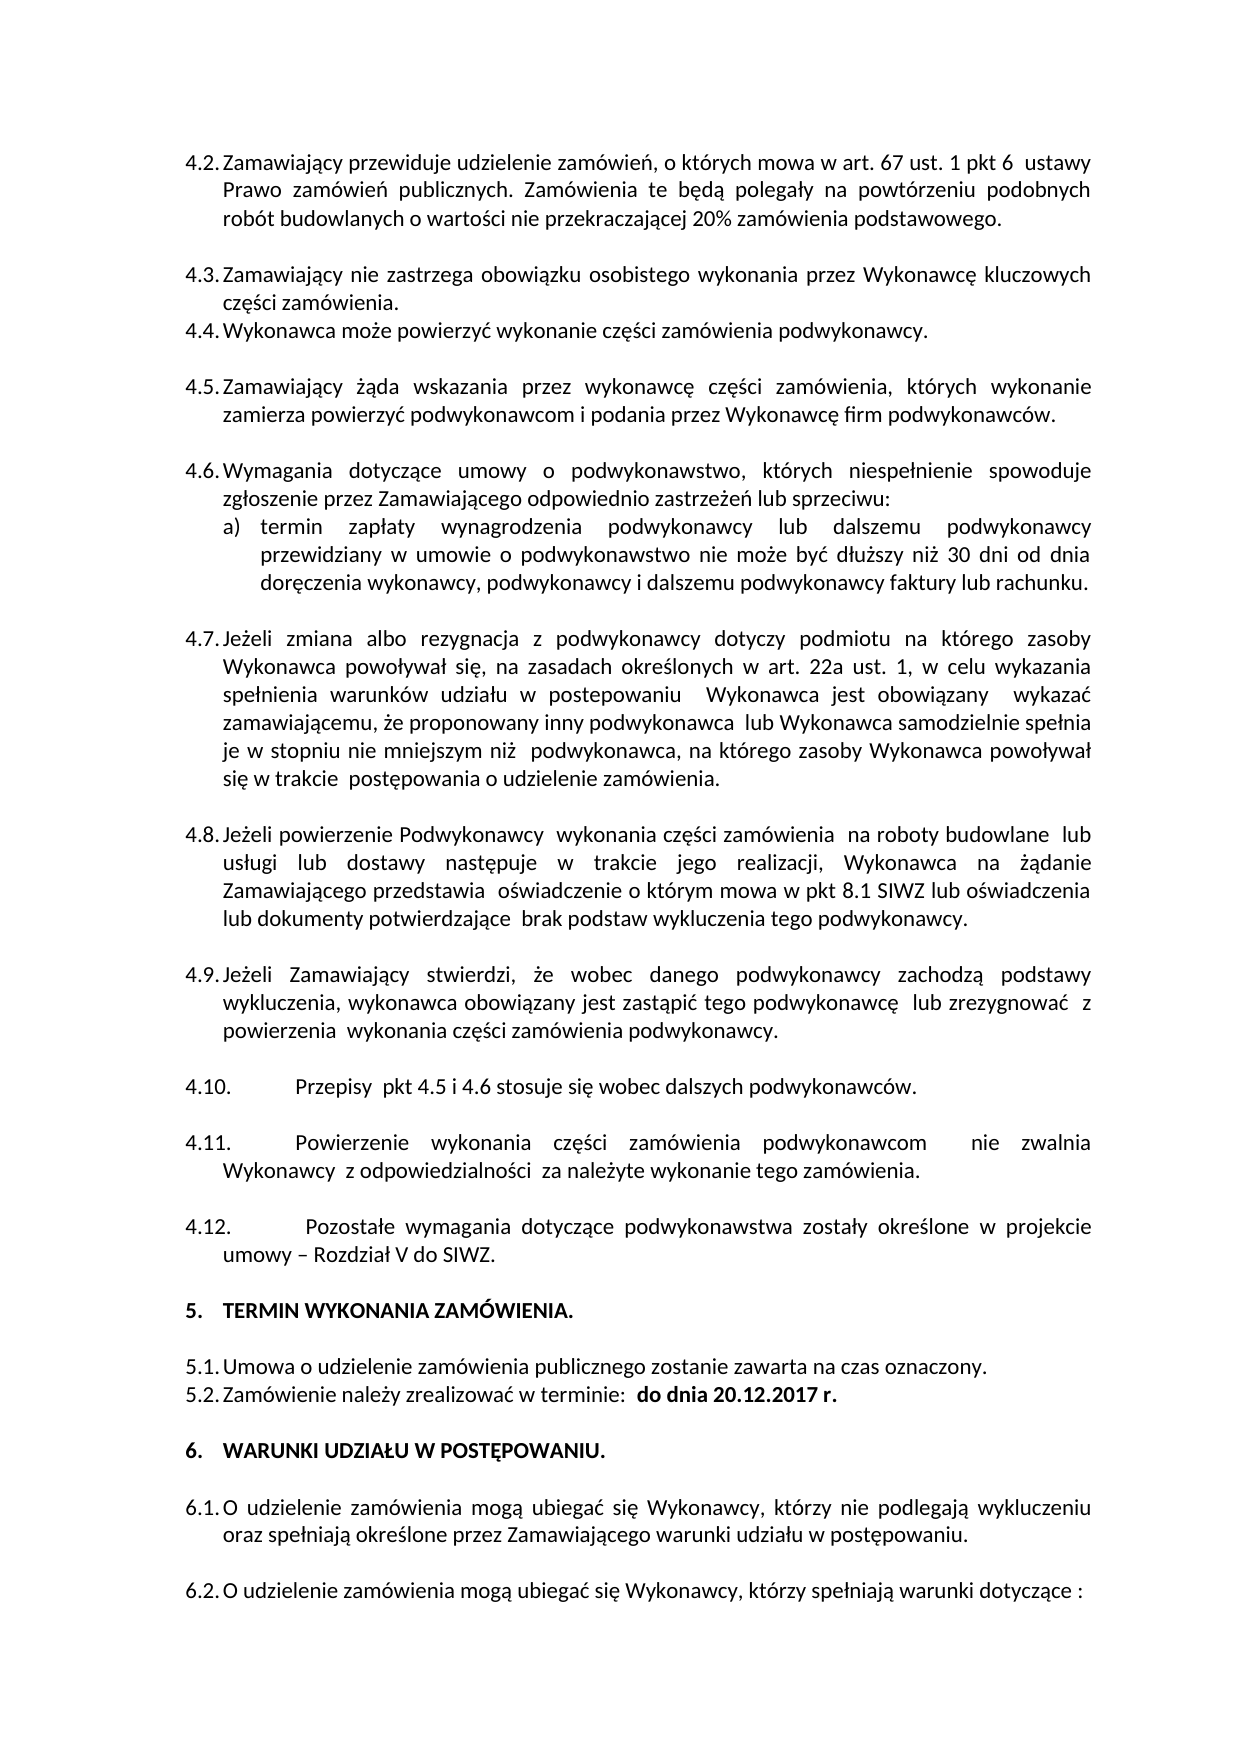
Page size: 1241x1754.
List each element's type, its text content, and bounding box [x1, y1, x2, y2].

list Wymagania dotyczące umowy o podwykonawstwo, których niespełnienie spowoduje zgłoszenie przez Zamawiającego odpowiednio zastrzeżeń lub sprzeciwu: [185, 456, 1093, 512]
list TERMIN WYKONANIA ZAMÓWIENIA. [185, 1296, 1093, 1324]
list termin zapłaty wynagrodzenia podwykonawcy lub dalszemu podwykonawcy przewidziany w umowie o podwykonawstwo nie może być dłuższy niż 30 dni od dnia doręczenia wykonawcy, podwykonawcy i dalszemu podwykonawcy faktury lub rachunku. [223, 512, 1093, 596]
list WARUNKI UDZIAŁU W POSTĘPOWANIU. [185, 1437, 1093, 1464]
list Zamówienie należy zrealizować w terminie: do dnia 20.12.2017 r. [185, 1381, 1093, 1408]
list Umowa o udzielenie zamówienia publicznego zostanie zawarta na czas oznaczony. [185, 1352, 1093, 1381]
list Jeżeli powierzenie Podwykonawcy wykonania części zamówienia na roboty budowlane lub usługi lub dostawy następuje w trakcie jego realizacji, Wykonawca na żądanie Zamawiającego przedstawia oświadczenie o którym mowa w pkt 8.1 SIWZ lub oświadczenia lub dokumenty potwierdzające brak podstaw wykluczenia tego podwykonawcy. [185, 820, 1093, 932]
list Powierzenie wykonania części zamówienia podwykonawcom nie zwalnia Wykonawcy z odpowiedzialności za należyte wykonanie tego zamówienia. [185, 1128, 1093, 1184]
list Pozostałe wymagania dotyczące podwykonawstwa zostały określone w projekcie umowy – Rozdział V do SIWZ. [185, 1212, 1093, 1268]
list Przepisy pkt 4.5 i 4.6 stosuje się wobec dalszych podwykonawców. [185, 1072, 1093, 1100]
list Zamawiający przewiduje udzielenie zamówień, o których mowa w art. 67 ust. 1 pkt 6 ustawy Prawo zamówień publicznych. Zamówienia te będą polegały na powtórzeniu podobnych robót budowlanych o wartości nie przekraczającej 20% zamówienia podstawowego. [185, 148, 1093, 232]
list O udzielenie zamówienia mogą ubiegać się Wykonawcy, którzy nie podlegają wykluczeniu oraz spełniają określone przez Zamawiającego warunki udziału w postępowaniu. [185, 1493, 1093, 1549]
list Jeżeli zmiana albo rezygnacja z podwykonawcy dotyczy podmiotu na którego zasoby Wykonawca powoływał się, na zasadach określonych w art. 22a ust. 1, w celu wykazania spełnienia warunków udziału w postepowaniu Wykonawca jest obowiązany wykazać zamawiającemu, że proponowany inny podwykonawca lub Wykonawca samodzielnie spełnia je w stopniu nie mniejszym niż podwykonawca, na którego zasoby Wykonawca powoływał się w trakcie postępowania o udzielenie zamówienia. [185, 624, 1093, 792]
list Jeżeli Zamawiający stwierdzi, że wobec danego podwykonawcy zachodzą podstawy wykluczenia, wykonawca obowiązany jest zastąpić tego podwykonawcę lub zrezygnować z powierzenia wykonania części zamówienia podwykonawcy. [185, 960, 1093, 1044]
list Zamawiający żąda wskazania przez wykonawcę części zamówienia, których wykonanie zamierza powierzyć podwykonawcom i podania przez Wykonawcę firm podwykonawców. [185, 372, 1093, 428]
list Wykonawca może powierzyć wykonanie części zamówienia podwykonawcy. [185, 316, 1093, 344]
list O udzielenie zamówienia mogą ubiegać się Wykonawcy, którzy spełniają warunki dotyczące : [185, 1577, 1093, 1605]
list Zamawiający nie zastrzega obowiązku osobistego wykonania przez Wykonawcę kluczowych części zamówienia. [185, 260, 1093, 316]
